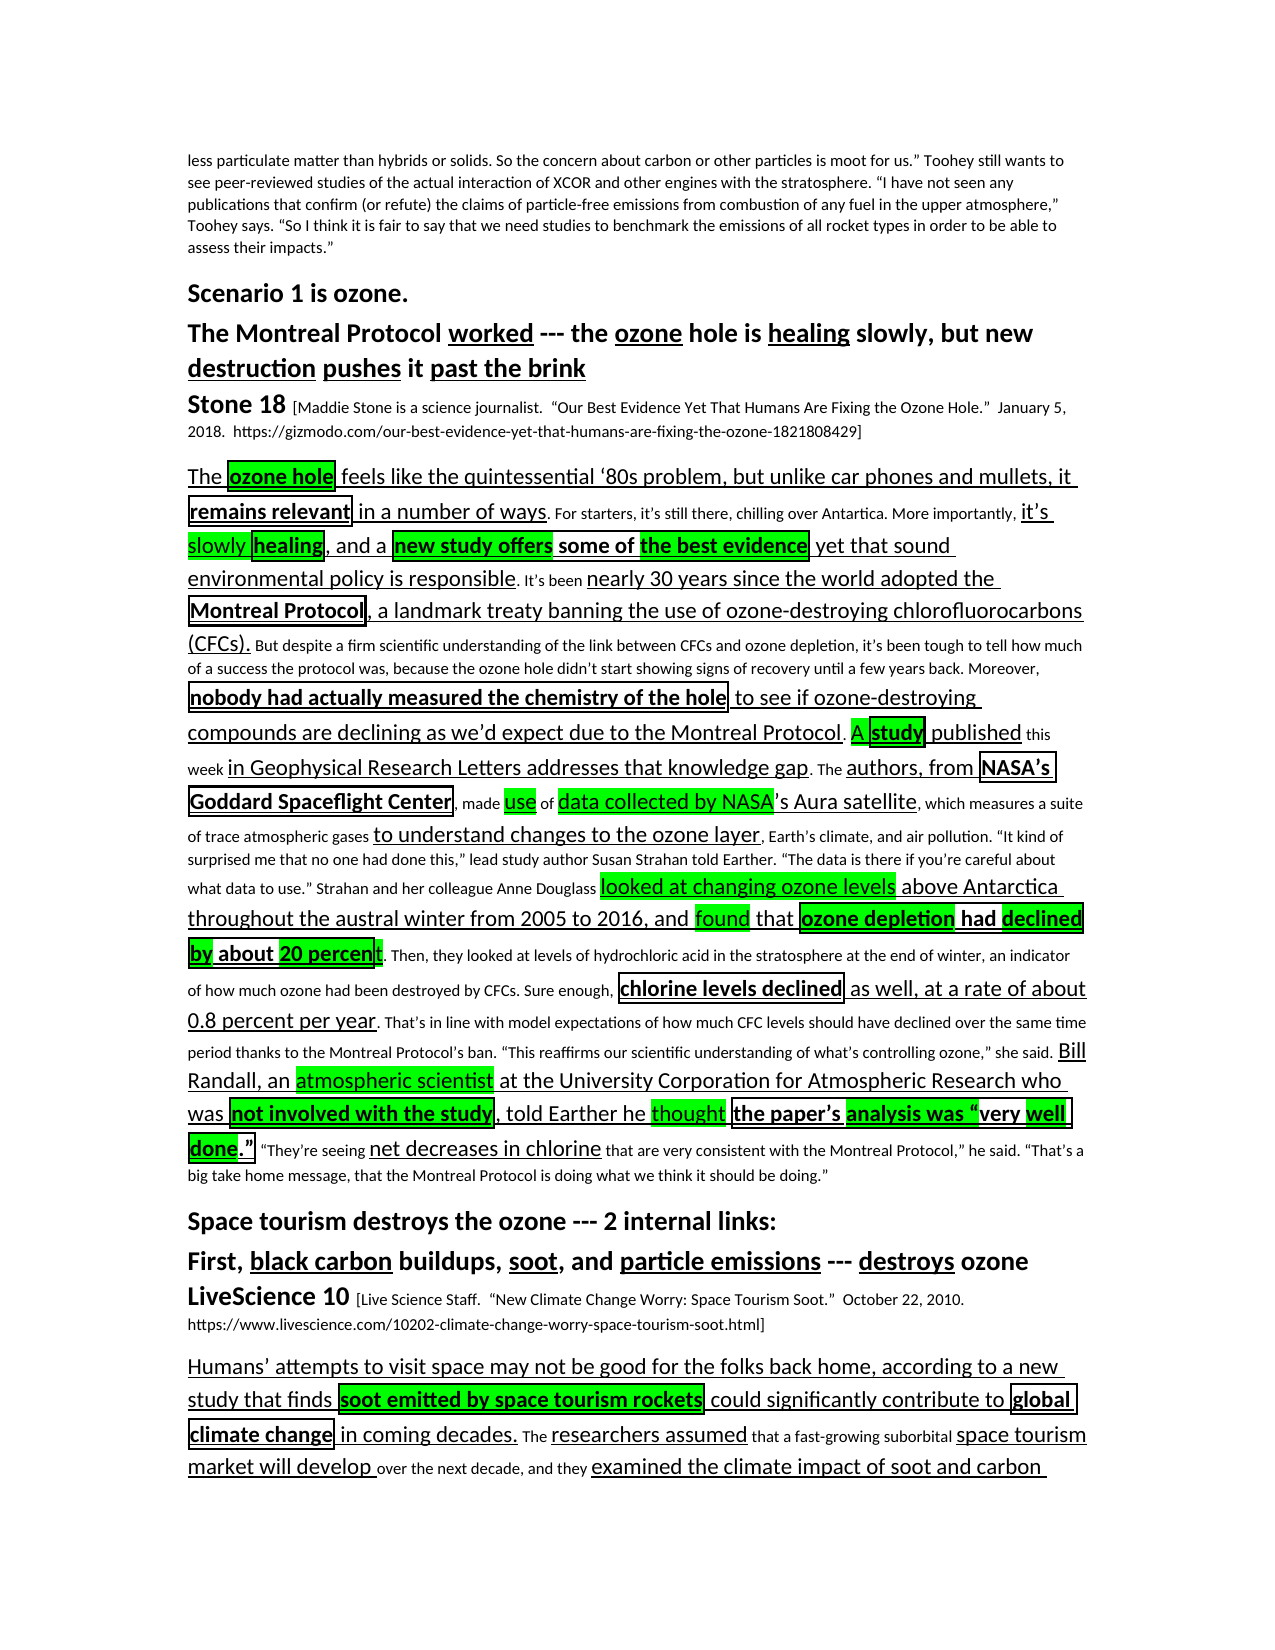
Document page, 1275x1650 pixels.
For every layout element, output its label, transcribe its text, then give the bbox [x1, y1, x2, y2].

text LiveScience 10 [Live Science Staff. “New Climate Change Worry: Space Tourism Soot.” October 22, 2010. https://www.livescience.com/10202-climate-change-worry-space-tourism-soot.html] [187, 1279, 1087, 1334]
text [187, 1352, 1087, 1480]
subtitle Scenario 1 is ozone. [187, 276, 1087, 309]
text The ozone hole feels like the quintessential ‘80s problem, but unlike car phones and mullets, it remains relevant in a number of ways. For starters, it’s still there, chilling over Antartica. More importantly, it’s slowly healing, and a new study offers some of the best evidence yet that sound environmental policy is responsible. It’s been nearly 30 years since the world adopted the Montreal Protocol, a landmark treaty banning the use of ozone-destroying chlorofluorocarbons (CFCs). But despite a firm scientific understanding of the link between CFCs and ozone depletion, it’s been tough to tell how much of a success the protocol was, because the ozone hole didn’t start showing signs of recovery until a few years back. Moreover, nobody had actually measured the chemistry of the hole to see if ozone-destroying compounds are declining as we’d expect due to the Montreal Protocol. A study published this week in Geophysical Research Letters addresses that knowledge gap. The authors, from NASA’s Goddard Spaceflight Center, made use of data collected by NASA’s Aura satellite, which measures a suite of trace atmospheric gases to understand changes to the ozone layer, Earth’s climate, and air pollution. “It kind of surprised me that no one had done this,” lead study author Susan Strahan told Earther. “The data is there if you’re careful about what data to use.” Strahan and her colleague Anne Douglass looked at changing ozone levels above Antarctica throughout the austral winter from 2005 to 2016, and found that ozone depletion had declined by about 20 percent. Then, they looked at levels of hydrochloric acid in the stratosphere at the end of winter, an indicator of how much ozone had been destroyed by CFCs. Sure enough, chlorine levels declined as well, at a rate of about 0.8 percent per year. That’s in line with model expectations of how much CFC levels should have declined over the same time period thanks to the Montreal Protocol’s ban. “This reaffirms our scientific understanding of what’s controlling ozone,” she said. Bill Randall, an atmospheric scientist at the University Corporation for Atmospheric Research who was not involved with the study, told Earther he thought the paper’s analysis was “very well done.” “They’re seeing net decreases in chlorine that are very consistent with the Montreal Protocol,” he said. “That’s a big take home message, that the Montreal Protocol is doing what we think it should be doing.” [187, 460, 1087, 1186]
subtitle Space tourism destroys the ozone --- 2 internal links: [187, 1204, 1087, 1237]
text Stone 18 [Maddie Stone is a science journalist. “Our Best Evidence Yet That Humans Are Fixing the Ozone Hole.” January 5, 2018. https://gizmodo.com/our-best-evidence-yet-that-humans-are-fixing-the-ozone-1821808429] [187, 387, 1087, 442]
subtitle The Montreal Protocol worked --- the ozone hole is healing slowly, but new destruction pushes it past the brink [187, 316, 1087, 384]
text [187, 150, 1087, 258]
subtitle First, black carbon buildups, soot, and particle emissions --- destroys ozone [187, 1244, 1087, 1277]
